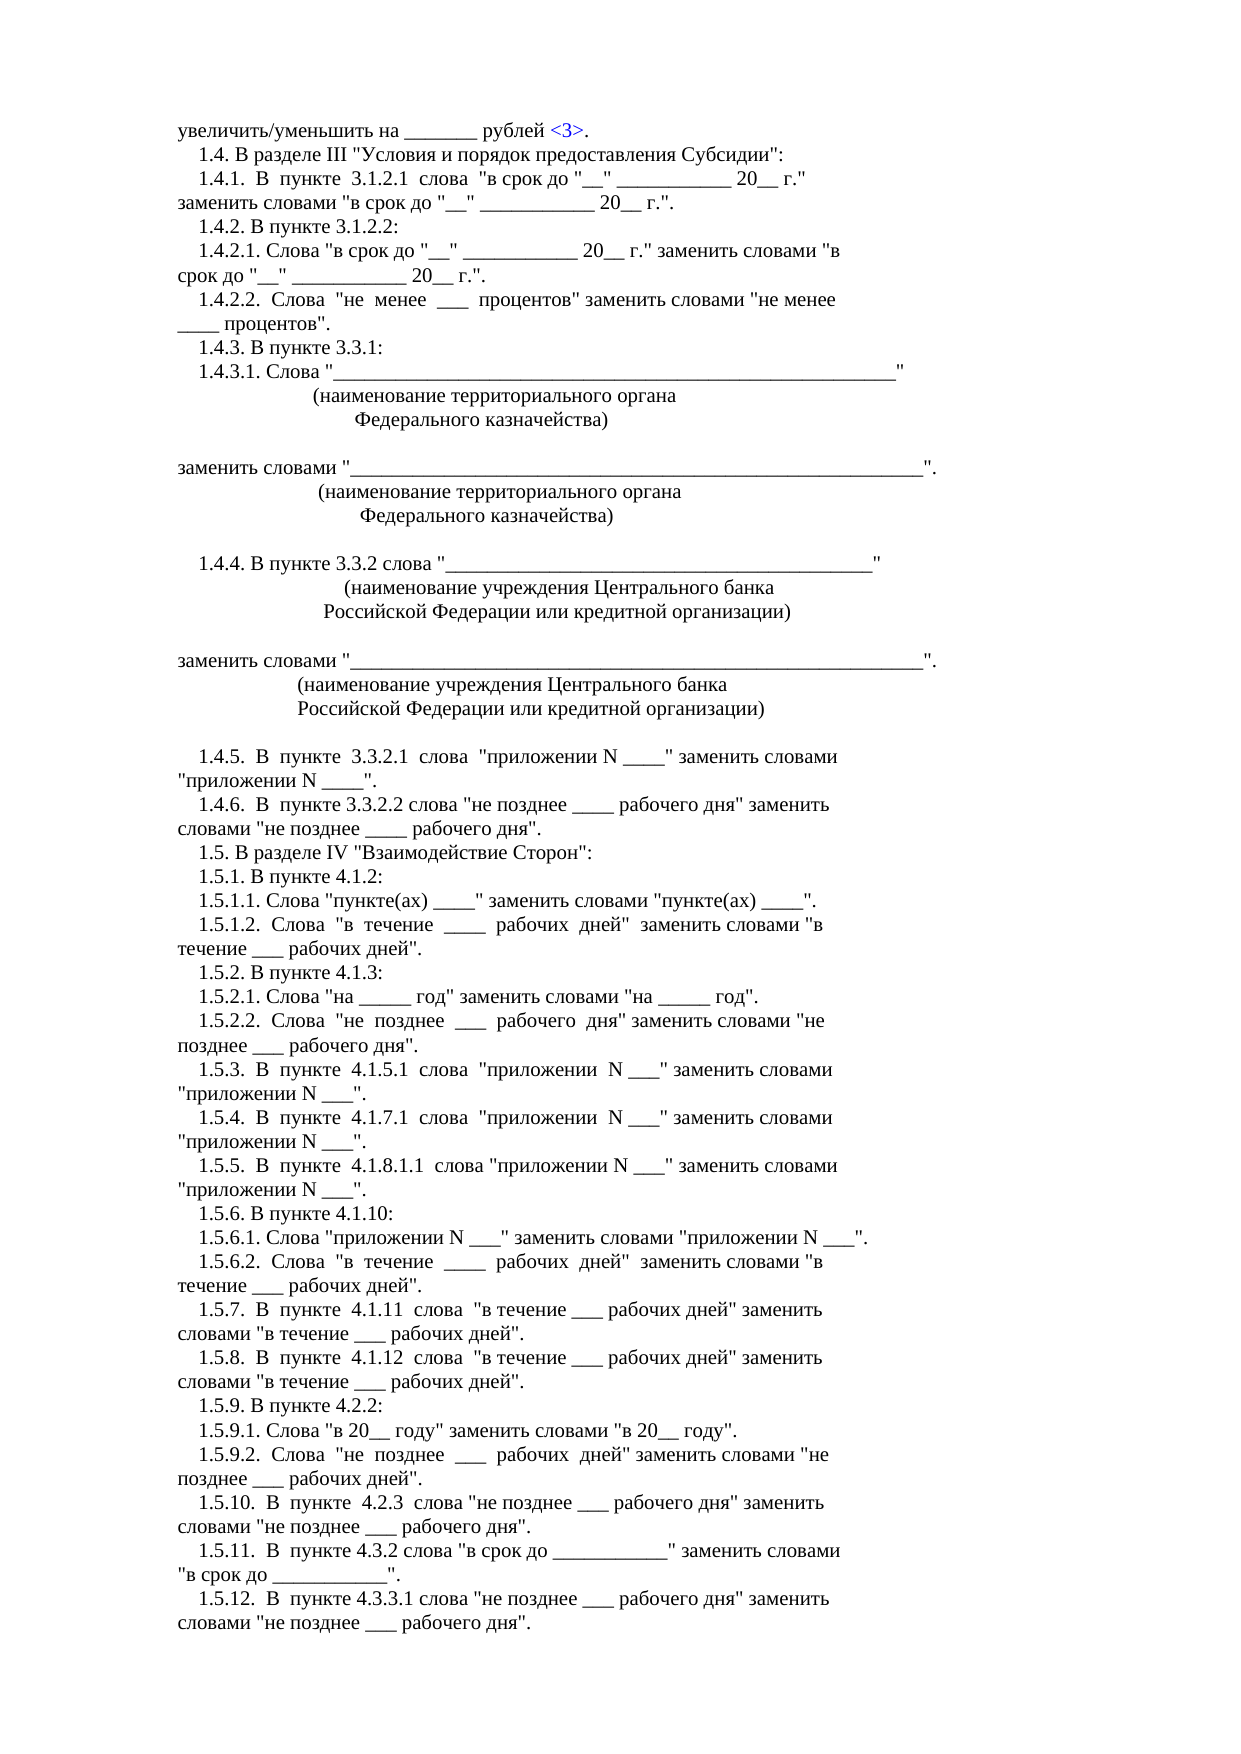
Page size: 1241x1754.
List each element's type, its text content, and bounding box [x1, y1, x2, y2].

text течение ___ рабочих дней". [177, 936, 1152, 960]
text заменить словами "в срок до "__" ___________ 20__ г.". [177, 190, 1152, 214]
text 1.4.5. В пункте 3.3.2.1 слова "приложении N ____" заменить словами [177, 744, 1152, 768]
text позднее ___ рабочего дня". [177, 1032, 1152, 1057]
text "приложении N ____". [177, 768, 1152, 792]
text "приложении N ___". [177, 1081, 1152, 1105]
text 1.4.2.1. Слова "в срок до "__" ___________ 20__ г." заменить словами "в [177, 238, 1152, 262]
text 1.4.3.1. Слова "______________________________________________________" [177, 359, 1152, 383]
text 1.5.2.1. Слова "на _____ год" заменить словами "на _____ год". [177, 984, 1152, 1008]
text 1.5.10. В пункте 4.2.3 слова "не позднее ___ рабочего дня" заменить [177, 1490, 1152, 1514]
text 1.4. В разделе III "Условия и порядок предоставления Субсидии": [177, 142, 1152, 166]
text 1.5.7. В пункте 4.1.11 слова "в течение ___ рабочих дней" заменить [177, 1297, 1152, 1321]
text течение ___ рабочих дней". [177, 1273, 1152, 1297]
text 1.5.1.2. Слова "в течение ____ рабочих дней" заменить словами "в [177, 912, 1152, 936]
text 1.5.9.2. Слова "не позднее ___ рабочих дней" заменить словами "не [177, 1442, 1152, 1466]
text "в срок до ___________". [177, 1562, 1152, 1586]
text ____ процентов". [177, 311, 1152, 335]
text срок до "__" ___________ 20__ г.". [177, 262, 1152, 287]
text 1.4.2. В пункте 3.1.2.2: [177, 214, 1152, 238]
text 1.5.5. В пункте 4.1.8.1.1 слова "приложении N ___" заменить словами [177, 1153, 1152, 1177]
text словами "не позднее ____ рабочего дня". [177, 816, 1152, 840]
text 1.5.3. В пункте 4.1.5.1 слова "приложении N ___" заменить словами [177, 1057, 1152, 1081]
text 1.4.1. В пункте 3.1.2.1 слова "в срок до "__" ___________ 20__ г." [177, 166, 1152, 190]
text увеличить/уменьшить на _______ рублей <3>. [177, 118, 1152, 142]
text 1.4.2.2. Слова "не менее ___ процентов" заменить словами "не менее [177, 287, 1152, 311]
text 1.5.2.2. Слова "не позднее ___ рабочего дня" заменить словами "не [177, 1008, 1152, 1032]
text 1.4.4. В пункте 3.3.2 слова "_________________________________________" [177, 551, 1152, 575]
text словами "не позднее ___ рабочего дня". [177, 1514, 1152, 1538]
text 1.5.6.2. Слова "в течение ____ рабочих дней" заменить словами "в [177, 1249, 1152, 1273]
text 1.5.8. В пункте 4.1.12 слова "в течение ___ рабочих дней" заменить [177, 1345, 1152, 1369]
text 1.5.6.1. Слова "приложении N ___" заменить словами "приложении N ___". [177, 1225, 1152, 1249]
text 1.5.2. В пункте 4.1.3: [177, 960, 1152, 984]
text Российской Федерации или кредитной организации) [177, 599, 1152, 623]
text 1.5.6. В пункте 4.1.10: [177, 1201, 1152, 1225]
text (наименование территориального органа [177, 383, 1152, 407]
text (наименование учреждения Центрального банка [177, 575, 1152, 599]
text "приложении N ___". [177, 1129, 1152, 1153]
text 1.5.12. В пункте 4.3.3.1 слова "не позднее ___ рабочего дня" заменить [177, 1586, 1152, 1610]
text Федерального казначейства) [177, 503, 1152, 527]
text Российской Федерации или кредитной организации) [177, 696, 1152, 720]
text заменить словами "_______________________________________________________". [177, 455, 1152, 479]
text словами "не позднее ___ рабочего дня". [177, 1610, 1152, 1634]
text (наименование территориального органа [177, 479, 1152, 503]
text 1.5.1. В пункте 4.1.2: [177, 864, 1152, 888]
text 1.4.3. В пункте 3.3.1: [177, 335, 1152, 359]
text 1.5.11. В пункте 4.3.2 слова "в срок до ___________" заменить словами [177, 1538, 1152, 1562]
text 1.5.1.1. Слова "пункте(ах) ____" заменить словами "пункте(ах) ____". [177, 888, 1152, 912]
text позднее ___ рабочих дней". [177, 1466, 1152, 1490]
text 1.5.9.1. Слова "в 20__ году" заменить словами "в 20__ году". [177, 1417, 1152, 1442]
text Федерального казначейства) [177, 407, 1152, 431]
text "приложении N ___". [177, 1177, 1152, 1201]
text 1.5. В разделе IV "Взаимодействие Сторон": [177, 840, 1152, 864]
text (наименование учреждения Центрального банка [177, 672, 1152, 696]
text 1.4.6. В пункте 3.3.2.2 слова "не позднее ____ рабочего дня" заменить [177, 792, 1152, 816]
text 1.5.4. В пункте 4.1.7.1 слова "приложении N ___" заменить словами [177, 1105, 1152, 1129]
text словами "в течение ___ рабочих дней". [177, 1321, 1152, 1345]
text 1.5.9. В пункте 4.2.2: [177, 1393, 1152, 1417]
text заменить словами "_______________________________________________________". [177, 647, 1152, 672]
text словами "в течение ___ рабочих дней". [177, 1369, 1152, 1393]
